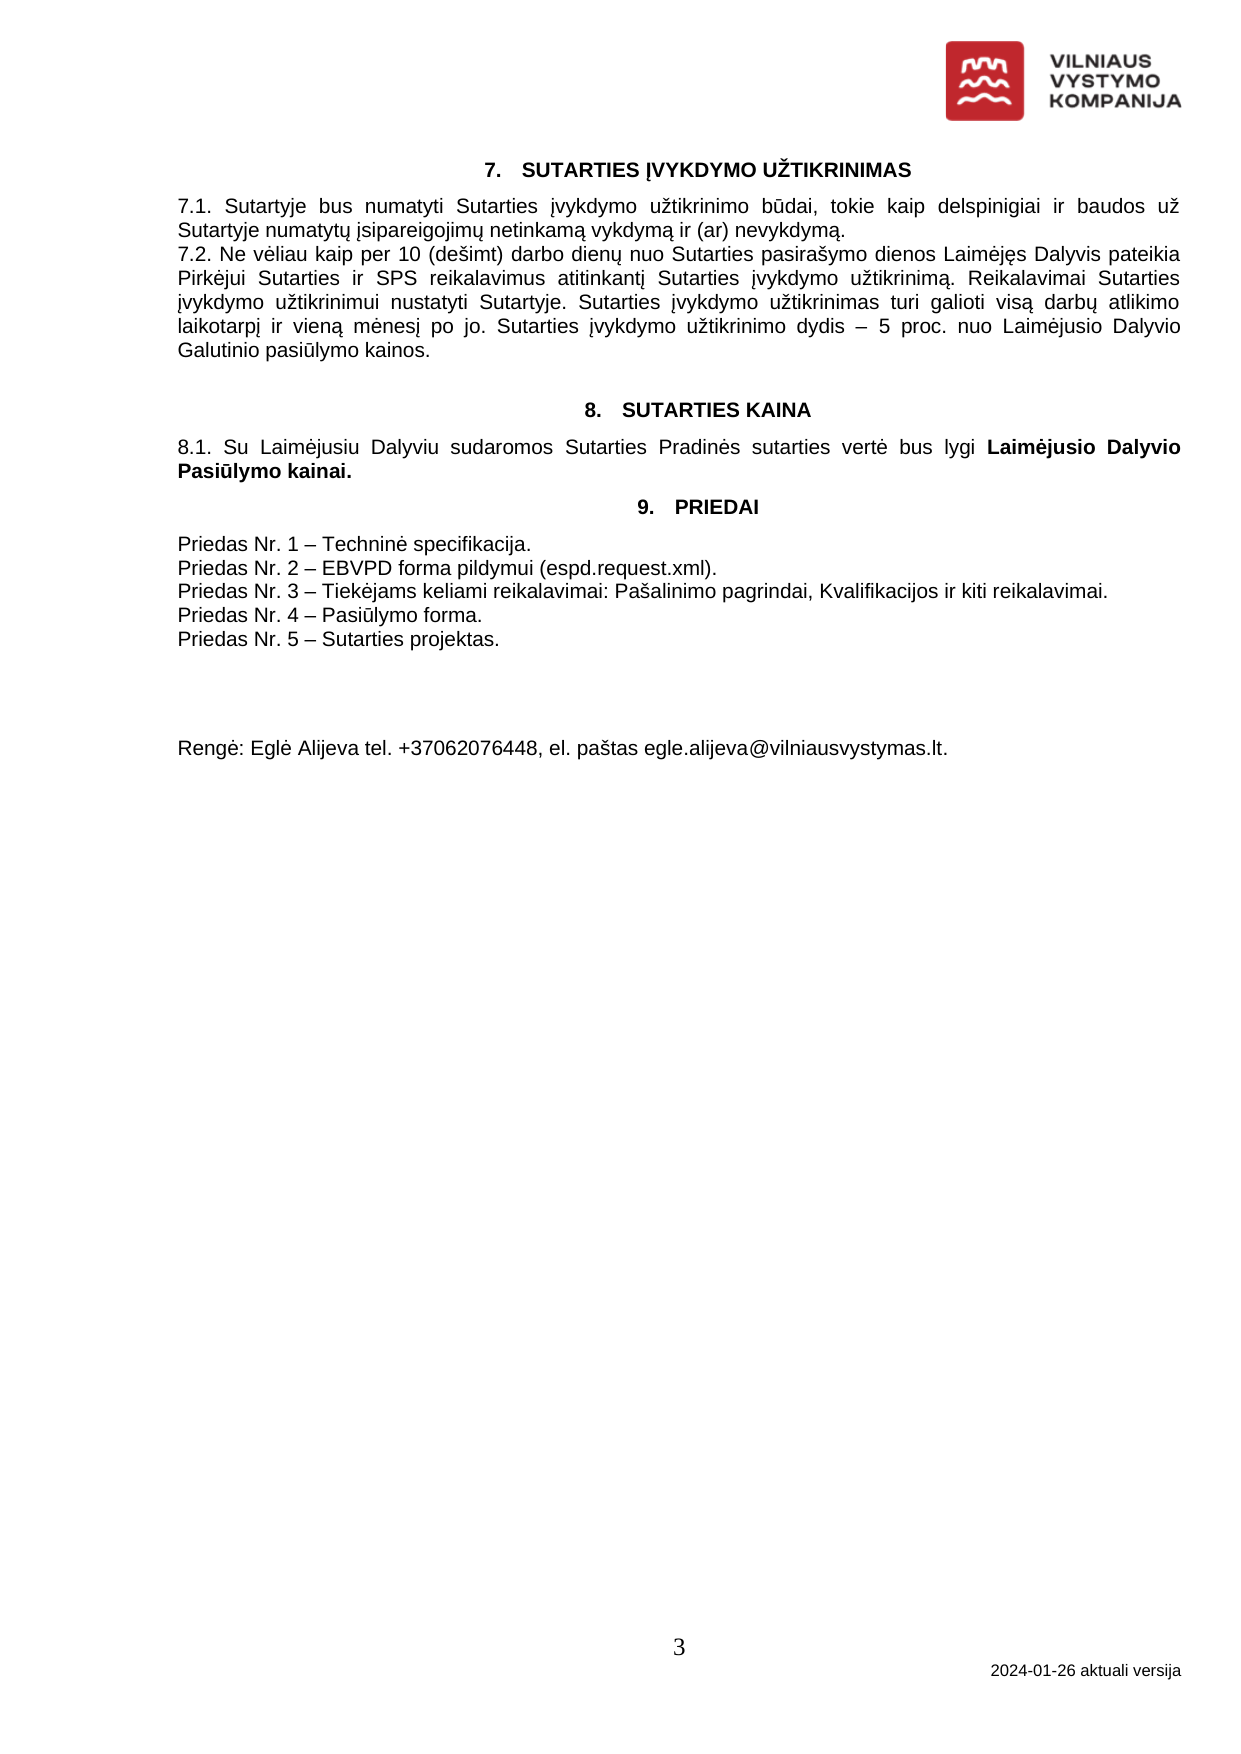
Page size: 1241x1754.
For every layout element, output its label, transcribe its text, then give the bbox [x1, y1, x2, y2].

text Priedas Nr. 1 – Techninė specifikacija. [177, 531, 1179, 555]
text Priedas Nr. 5 – Sutarties projektas. [177, 627, 1179, 651]
subtitle KAINA [215, 398, 1181, 422]
picture [945, 41, 1182, 121]
text Rengė: Eglė Alijeva tel. +37062076448, el. paštas egle.alijeva@vilniausvystymas.lt. [177, 736, 1181, 759]
list Priedas Nr. 2 – EBVPD forma pildymui (espd.request.xml). [177, 555, 1181, 579]
subtitle ĮVYKDYMO UŽTIKRINIMAS [215, 157, 1181, 181]
subtitle 7.1. Sutartyje bus numatyti Sutarties įvykdymo užtikrinimo būdai, tokie kaip delspinigiai ir baudos už Sutartyje numatytų įsipareigojimų netinkamą vykdymą ir (ar) nevykdymą. [177, 194, 1181, 242]
list Priedas Nr. 3 – Tiekėjams keliami reikalavimai: Pašalinimo pagrindai, Kvalifikacijos ir kiti reikalavimai. [177, 579, 1181, 603]
subtitle PRIEDAI [215, 495, 1181, 519]
text Priedas Nr. 4 – Pasiūlymo forma. [177, 603, 1181, 627]
subtitle 7.2. Ne vėliau kaip per 10 (dešimt) darbo dienų nuo Sutarties pasirašymo dienos Laimėjęs Dalyvis pateikia Sutarties ir SPS reikalavimus atitinkantį Sutarties įvykdymo užtikrinimą. Reikalavimai Sutarties įvykdymo užtikrinimui nustatyti Sutartyje. Sutarties įvykdymo užtikrinimas turi galioti visą darbų atlikimo laikotarpį ir vieną mėnesį po jo. Sutarties įvykdymo užtikrinimo dydis – [177, 242, 1181, 362]
subtitle 8.1. Su Laimėjusiu Dalyviu sudaromos Pradinės sutarties vertė bus lygi [177, 434, 1181, 482]
